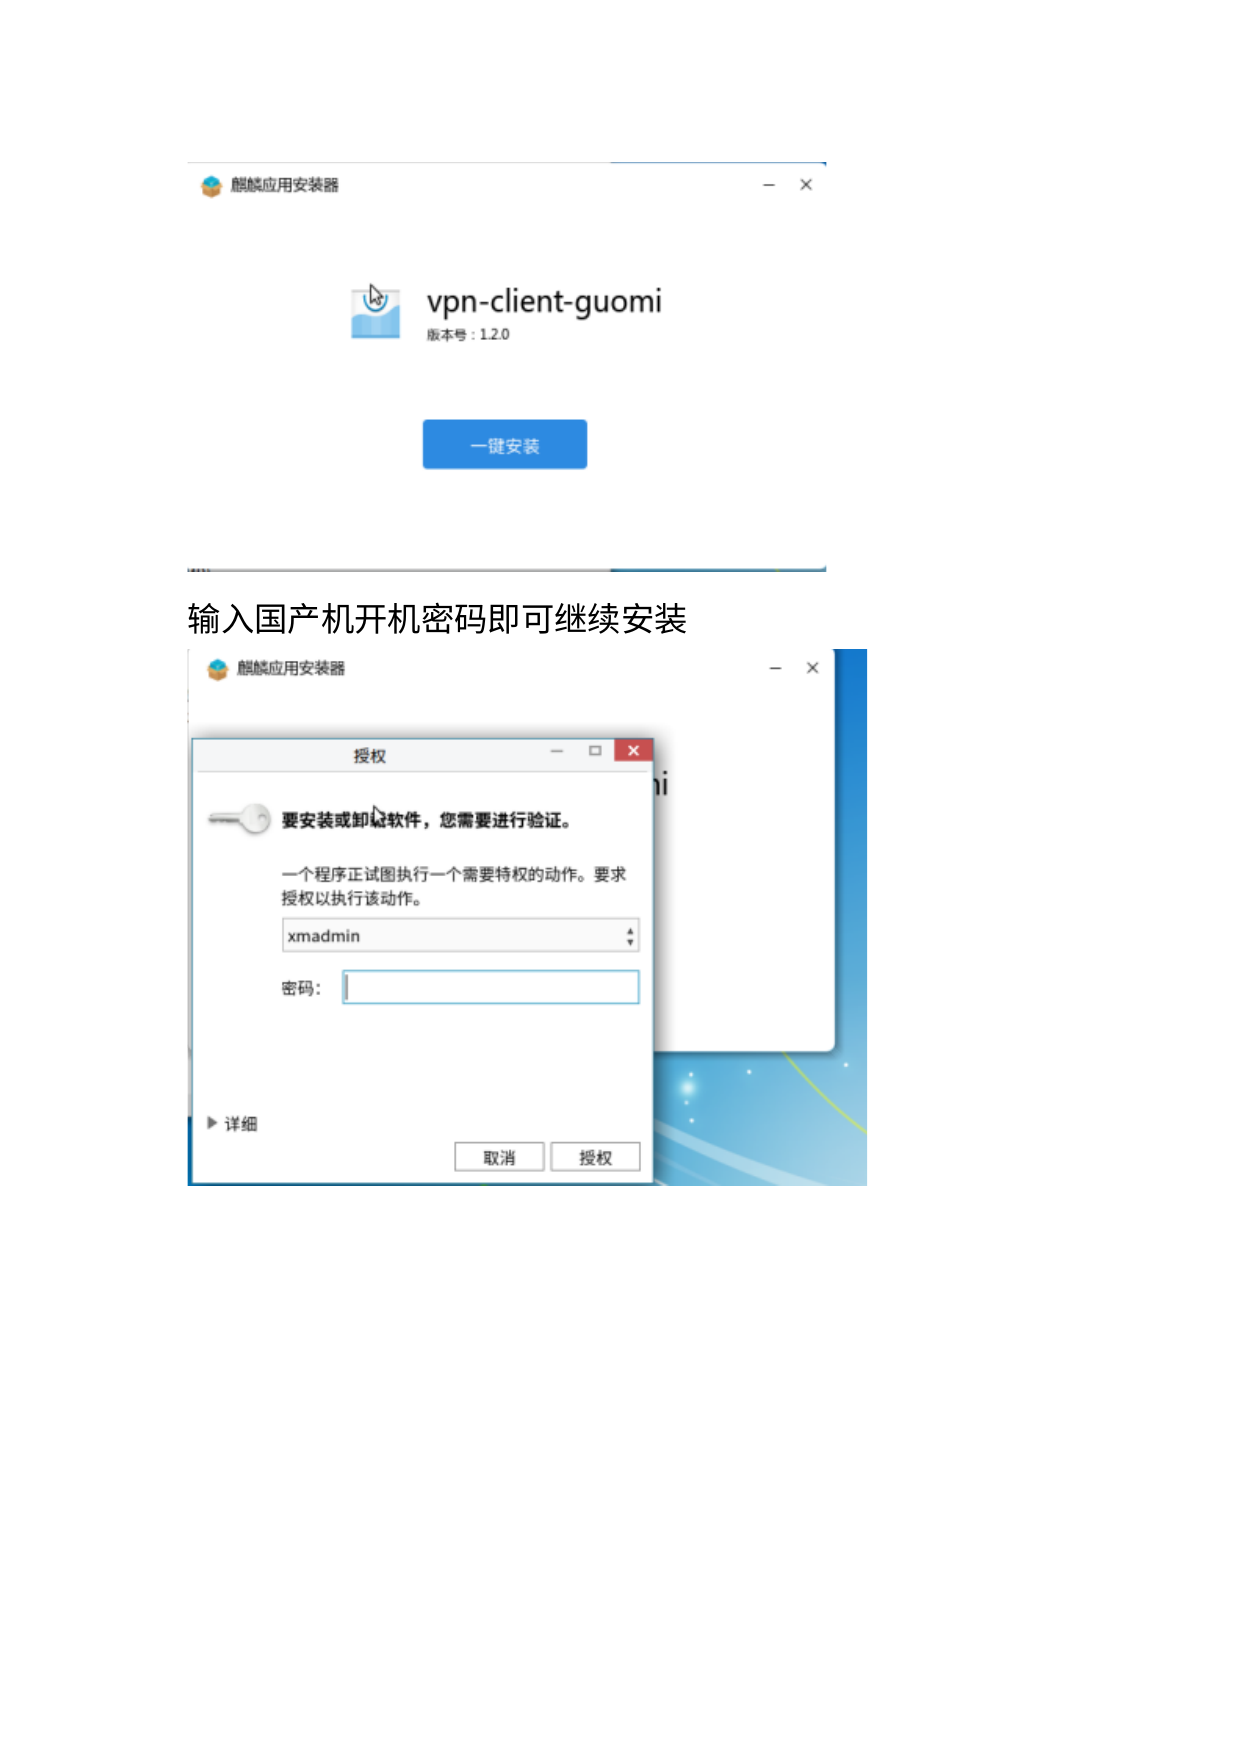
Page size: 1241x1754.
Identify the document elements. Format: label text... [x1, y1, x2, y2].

picture [187, 162, 827, 572]
picture [187, 649, 868, 1186]
list 输入国产机开机密码即可继续安装 [187, 584, 1053, 649]
